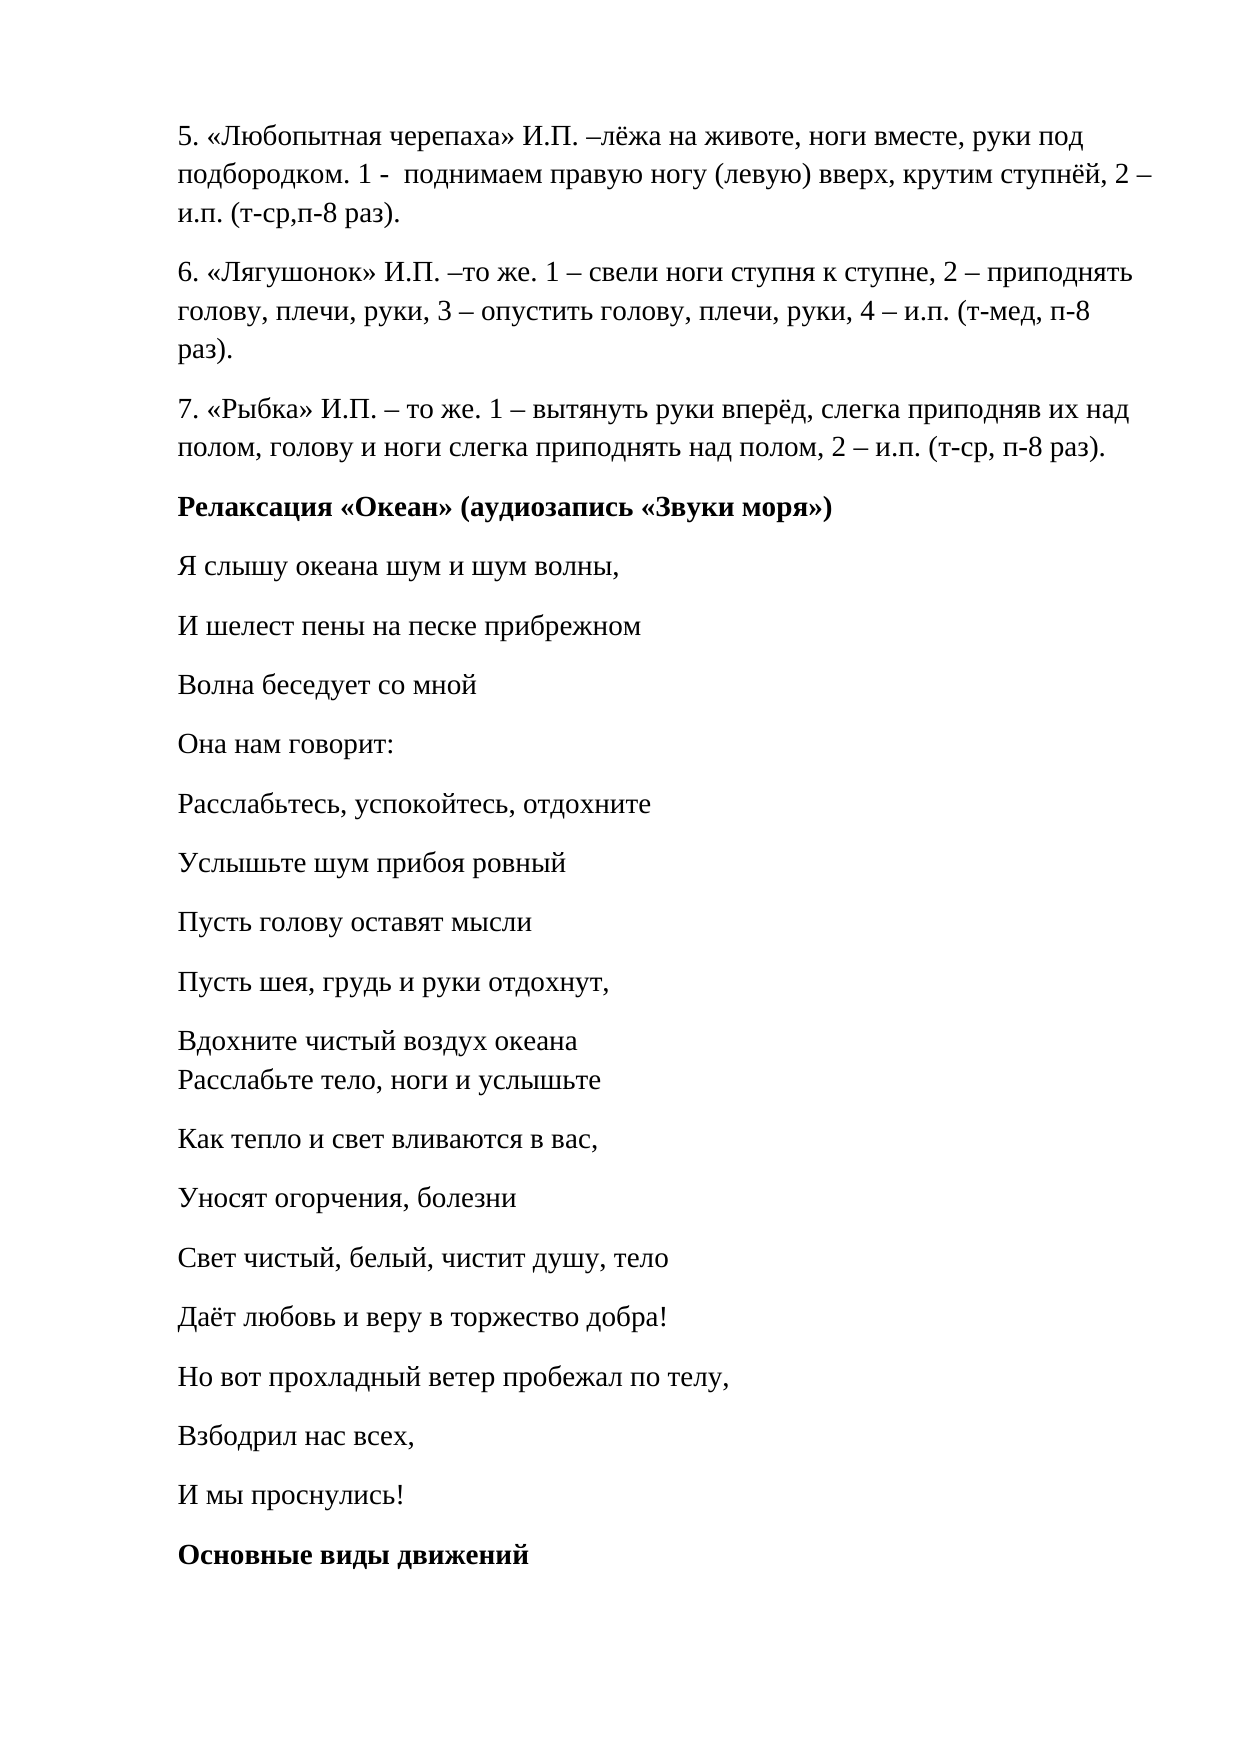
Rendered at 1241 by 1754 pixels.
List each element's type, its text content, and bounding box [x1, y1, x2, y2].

text 7. «Рыбка» И.П. – то же. 1 – вытянуть руки вперёд, слегка приподняв их над полом, голову и ноги слегка приподнять над полом, 2 – и.п. (т-ср, п-8 раз). [177, 391, 1152, 463]
text Основные виды движений [177, 1537, 1152, 1570]
text Она нам говорит: [177, 726, 1152, 760]
text Услышьте шум прибоя ровный [177, 845, 1152, 879]
text Волна беседует со мной [177, 667, 1152, 701]
text И шелест пены на песке прибрежном [177, 608, 1152, 641]
text И мы проснулись! [177, 1477, 1152, 1511]
text Я слышу океана шум и шум волны, [177, 548, 1152, 582]
text Уносят огорчения, болезни [177, 1181, 1152, 1214]
text Но вот прохладный ветер пробежал по телу, [177, 1359, 1152, 1392]
text Релаксация «Океан» (аудиозапись «Звуки моря») [177, 489, 1152, 522]
text Взбодрил нас всех, [177, 1418, 1152, 1452]
text Пусть шея, грудь и руки отдохнут, [177, 964, 1152, 997]
text Расслабьтесь, успокойтесь, отдохните [177, 786, 1152, 819]
text Как тепло и свет вливаются в вас, [177, 1121, 1152, 1155]
text 5. «Любопытная черепаха» И.П. –лёжа на животе, ноги вместе, руки под подбородком. 1 - поднимаем правую ногу (левую) вверх, крутим ступнёй, 2 – и.п. (т-ср,п-8 раз). [177, 118, 1152, 229]
text Свет чистый, белый, чистит душу, тело [177, 1240, 1152, 1273]
text Пусть голову оставят мысли [177, 904, 1152, 938]
text Даёт любовь и веру в торжество добра! [177, 1299, 1152, 1333]
text Вдохните чистый воздух океана Расслабьте тело, ноги и услышьте [177, 1023, 1152, 1095]
text 6. «Лягушонок» И.П. –то же. 1 – свели ноги ступня к ступне, 2 – приподнять голову, плечи, руки, 3 – опустить голову, плечи, руки, 4 – и.п. (т-мед, п-8 раз). [177, 254, 1152, 365]
